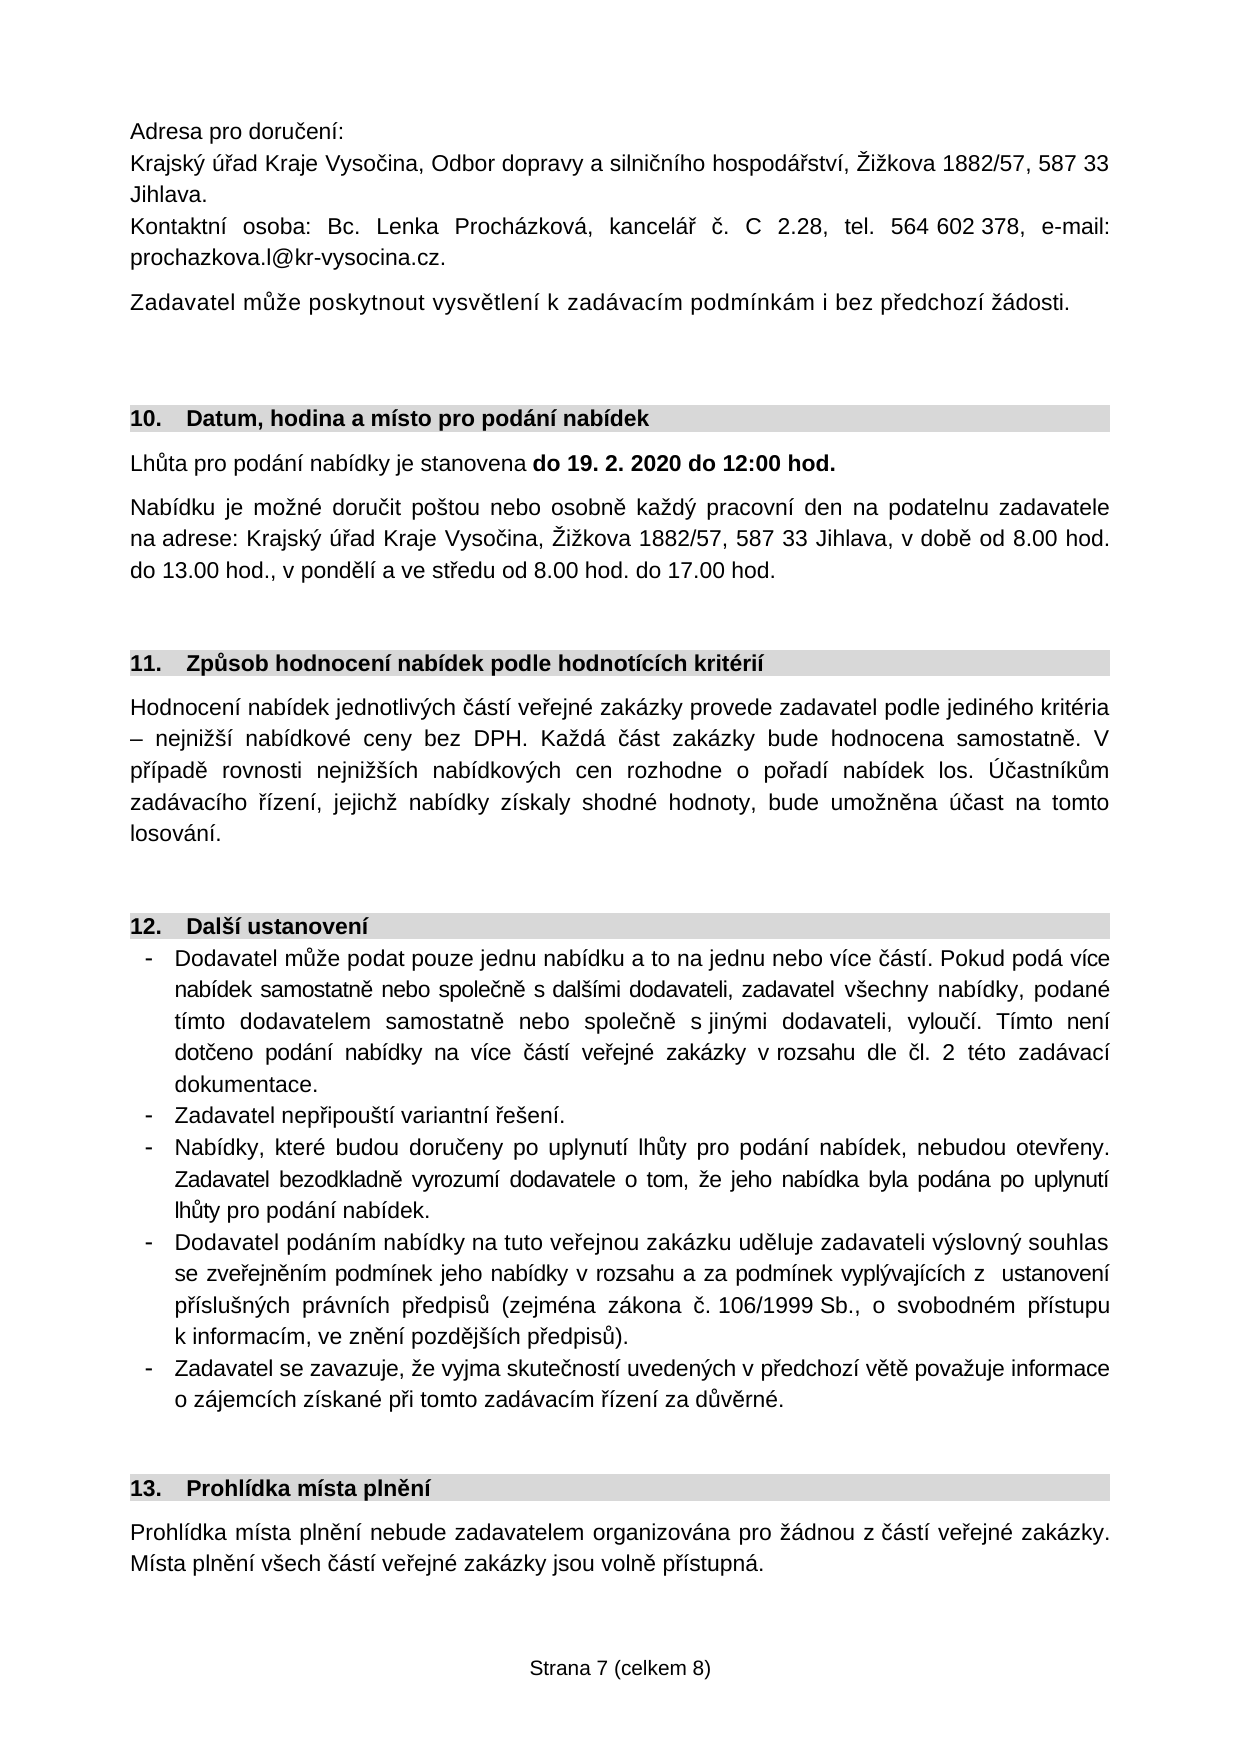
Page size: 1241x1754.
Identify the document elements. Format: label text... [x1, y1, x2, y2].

text Adresa pro doručení: [130, 118, 1110, 144]
text Zadavatel může poskytnout vysvětlení k zadávacím podmínkám i bez předchozí žádosti. [130, 288, 1110, 315]
list Zadavatel nepřipouští variantní řešení. [145, 1102, 1110, 1129]
text Krajský úřad Kraje Vysočina, Odbor dopravy a silničního hospodářství, Žižkova 1882/57, 587 33 Jihlava. [130, 150, 1110, 208]
list Nabídky, které budou doručeny po uplynutí lhůty pro podání nabídek, nebudou otevřeny. Zadavatel bezodkladně vyrozumí dodavatele o tom, že jeho nabídka byla podána po uplynutí lhůty pro podání nabídek. [145, 1134, 1110, 1223]
text Hodnocení nabídek jednotlivých částí veřejné zakázky provede zadavatel podle jediného kritéria – nejnižší nabídkové ceny bez DPH. Každá část zakázky bude hodnocena samostatně. V případě rovnosti nejnižších nabídkových cen rozhodne o pořadí nabídek los. Účastníkům zadávacího řízení, jejichž nabídky získaly shodné hodnoty, bude umožněna účast na tomto losování. [130, 694, 1110, 846]
text Nabídku je možné doručit poštou nebo osobně každý pracovní den na podatelnu zadavatele na adrese: Krajský úřad Kraje Vysočina, Žižkova 1882/57, 587 33 Jihlava, v době od 8.00 hod. do 13.00 hod., v pondělí a ve středu od 8.00 hod. do 17.00 hod. [130, 493, 1110, 583]
title Další ustanovení [130, 913, 1110, 939]
title Prohlídka místa plnění [130, 1474, 1110, 1501]
text Lhůta pro podání nabídky je stanovena do 19. 2. 2020 do 12:00 hod. [130, 449, 1110, 476]
list Dodavatel podáním nabídky na tuto veřejnou zakázku uděluje zadavateli výslovný souhlas se zveřejněním podmínek jeho nabídky v rozsahu a za podmínek vyplývajících z ustanovení příslušných právních předpisů (zejména zákona č. 106/1999 Sb., o svobodném přístupu k informacím, ve znění pozdějších předpisů). [145, 1229, 1110, 1350]
list Dodavatel může podat pouze jednu nabídku a to na jednu nebo více částí. Pokud podá více nabídek samostatně nebo společně s dalšími dodavateli, zadavatel všechny nabídky, podané tímto dodavatelem samostatně nebo společně s jinými dodavateli, vyloučí. Tímto není dotčeno podání nabídky na více částí veřejné zakázky v rozsahu dle čl. 2 této zadávací dokumentace. [145, 944, 1110, 1097]
title Způsob hodnocení nabídek podle hodnotících kritérií [130, 650, 1110, 676]
text Prohlídka místa plnění nebude zadavatelem organizována pro žádnou z částí veřejné zakázky. Místa plnění všech částí veřejné zakázky jsou volně přístupná. [130, 1519, 1110, 1577]
list Zadavatel se zavazuje, že vyjma skutečností uvedených v předchozí větě považuje informace o zájemcích získané při tomto zadávacím řízení za důvěrné. [145, 1355, 1110, 1413]
title Datum, hodina a místo pro podání nabídek [130, 405, 1110, 432]
text Kontaktní osoba: Bc. Lenka Procházková, kancelář č. C 2.28, tel. 564 602 378, e-mail: prochazkova.l@kr-vysocina.cz. [130, 213, 1110, 271]
